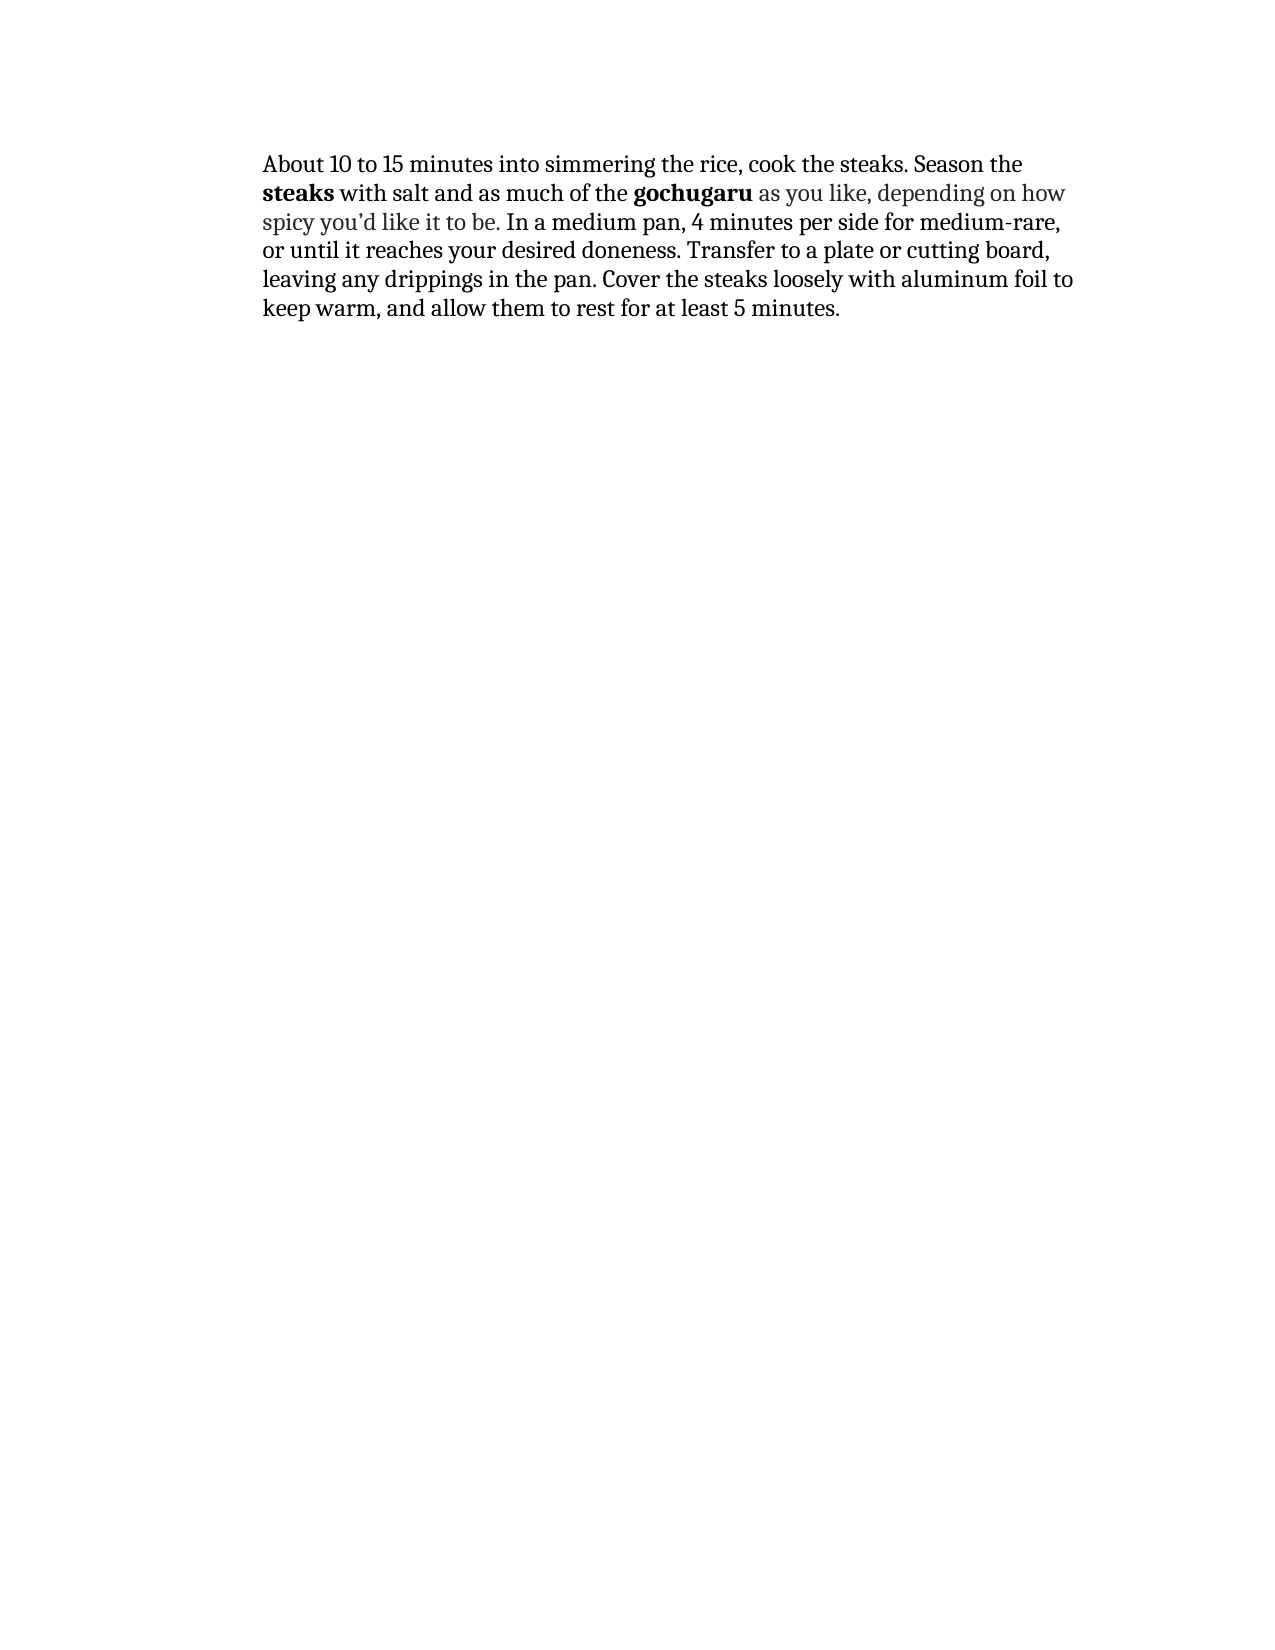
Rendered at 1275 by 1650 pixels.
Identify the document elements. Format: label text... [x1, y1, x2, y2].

list About 10 to 15 minutes into simmering the rice, cook the steaks. Season the steaks with salt and as much of the gochugaru as you like, depending on how spicy you’d like it to be. In a medium pan, 4 minutes per side for medium-rare, or until it reaches your desired doneness. Transfer to a plate or cutting board, leaving any drippings in the pan. Cover the steaks loosely with aluminum foil to keep warm, and allow them to rest for at least 5 minutes. [262, 150, 1087, 322]
